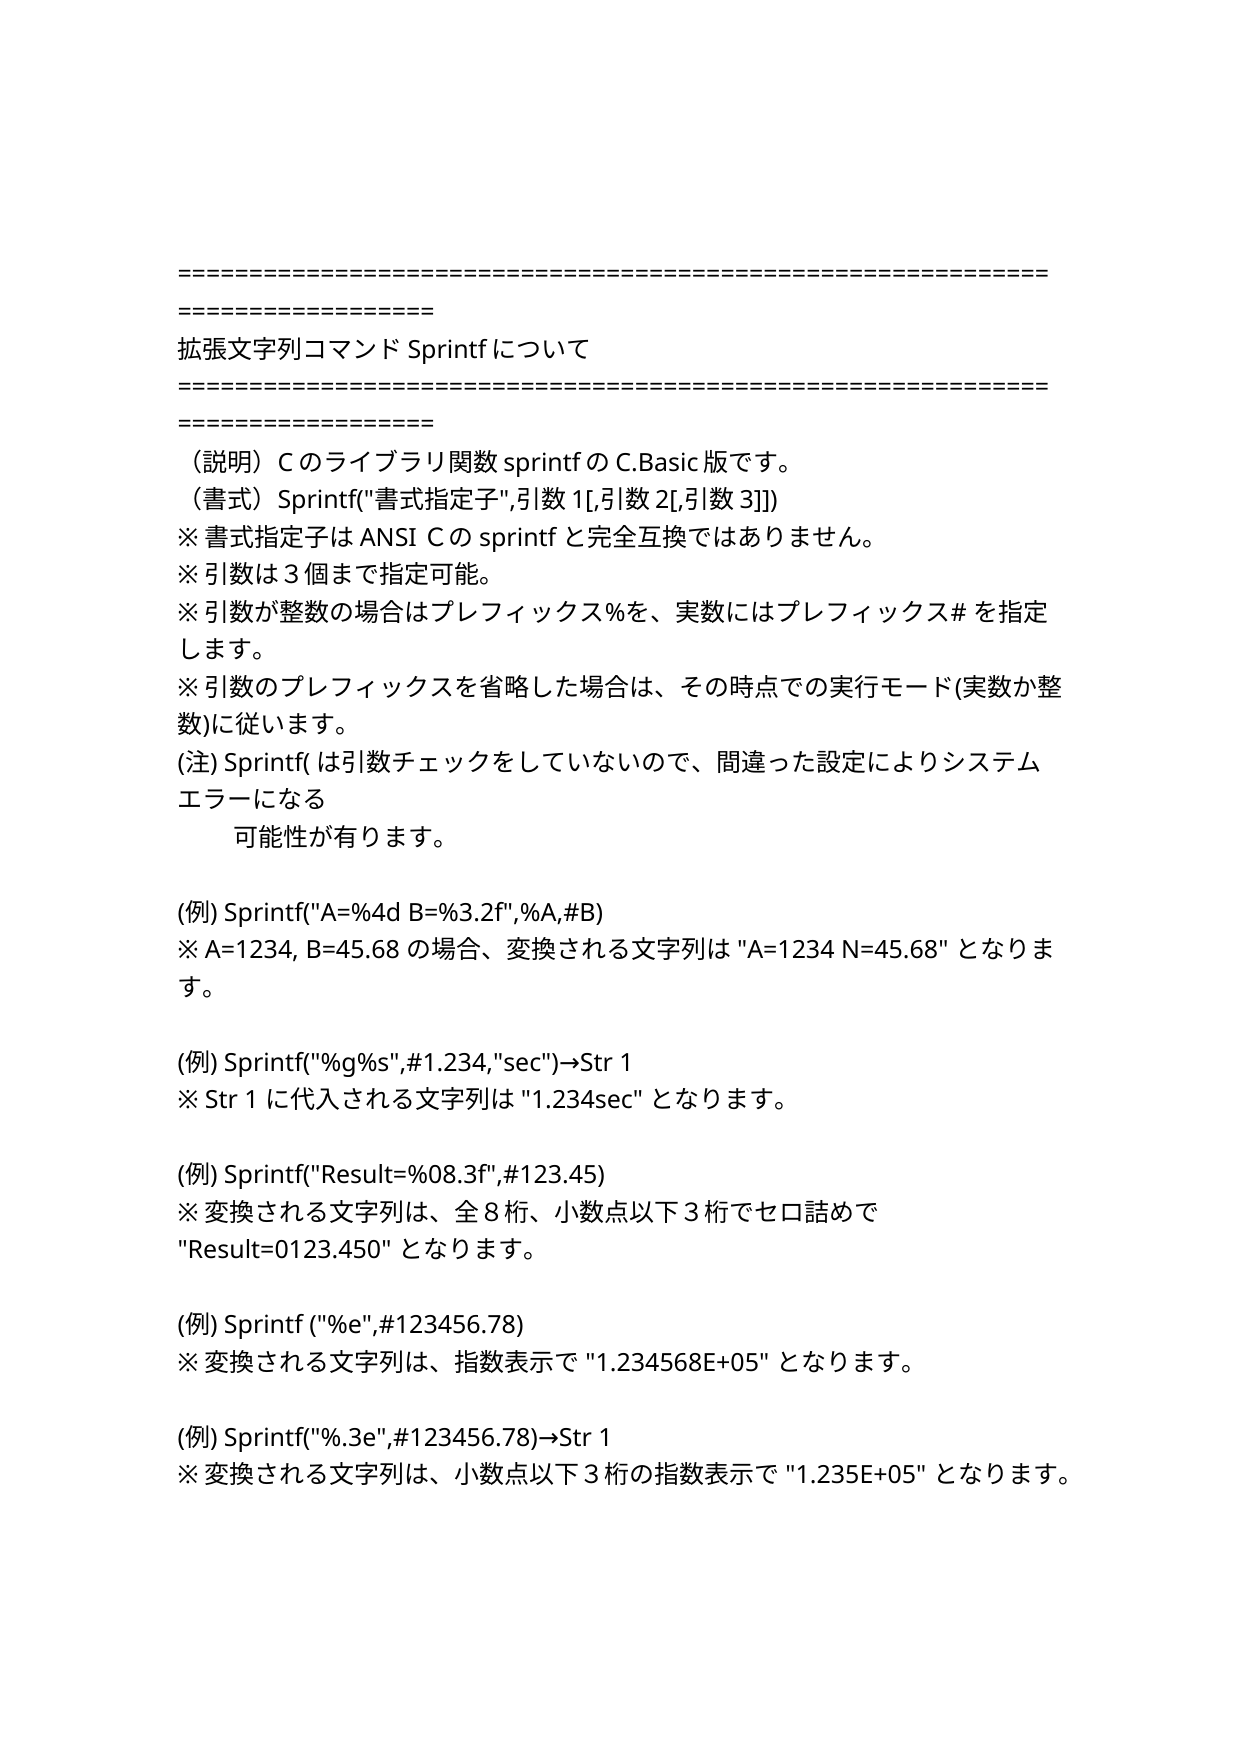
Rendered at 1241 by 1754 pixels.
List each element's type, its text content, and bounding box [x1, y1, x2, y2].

text (例) Sprintf("%g%s",#1.234,"sec")→Str 1 [177, 1042, 1063, 1079]
text ※ 書式指定子はANSI Ｃの sprintf と完全互換ではありません。 [177, 517, 1063, 554]
text ※ Str 1 に代入される文字列は "1.234sec" となります。 [177, 1079, 1063, 1117]
text ※ 引数のプレフィックスを省略した場合は、その時点での実行モード(実数か整数)に従います。 [177, 667, 1063, 742]
text 可能性が有ります。 [177, 817, 1063, 854]
text （書式）Sprintf("書式指定子",引数1[,引数2[,引数3]]) [177, 479, 1063, 517]
text （説明）Cのライブラリ関数sprintfのC.Basic版です。 [177, 442, 1063, 479]
text 拡張文字列コマンドSprintfについて [177, 329, 1063, 367]
text ※ 引数が整数の場合はプレフィックス%を、実数にはプレフィックス# を指定します。 [177, 592, 1063, 667]
text (例) Sprintf ("%e",#123456.78) [177, 1304, 1063, 1342]
text (例) Sprintf("A=%4d B=%3.2f",%A,#B) [177, 892, 1063, 929]
text ※ A=1234, B=45.68 の場合、変換される文字列は "A=1234 N=45.68" となります。 [177, 929, 1063, 1004]
text =============================================================================== [177, 367, 1063, 442]
text ※ 変換される文字列は、全８桁、小数点以下３桁でセロ詰めで "Result=0123.450" となります。 [177, 1192, 1063, 1267]
text ※ 変換される文字列は、小数点以下３桁の指数表示で "1.235E+05" となります。 [177, 1454, 1063, 1492]
text ※ 変換される文字列は、指数表示で "1.234568E+05" となります。 [177, 1342, 1063, 1379]
text =============================================================================== [177, 254, 1063, 329]
text ※ 引数は３個まで指定可能。 [177, 554, 1063, 592]
text (例) Sprintf("%.3e",#123456.78)→Str 1 [177, 1417, 1063, 1454]
text (例) Sprintf("Result=%08.3f",#123.45) [177, 1154, 1063, 1192]
text (注) Sprintf( は引数チェックをしていないので、間違った設定によりシステムエラーになる [177, 742, 1063, 817]
